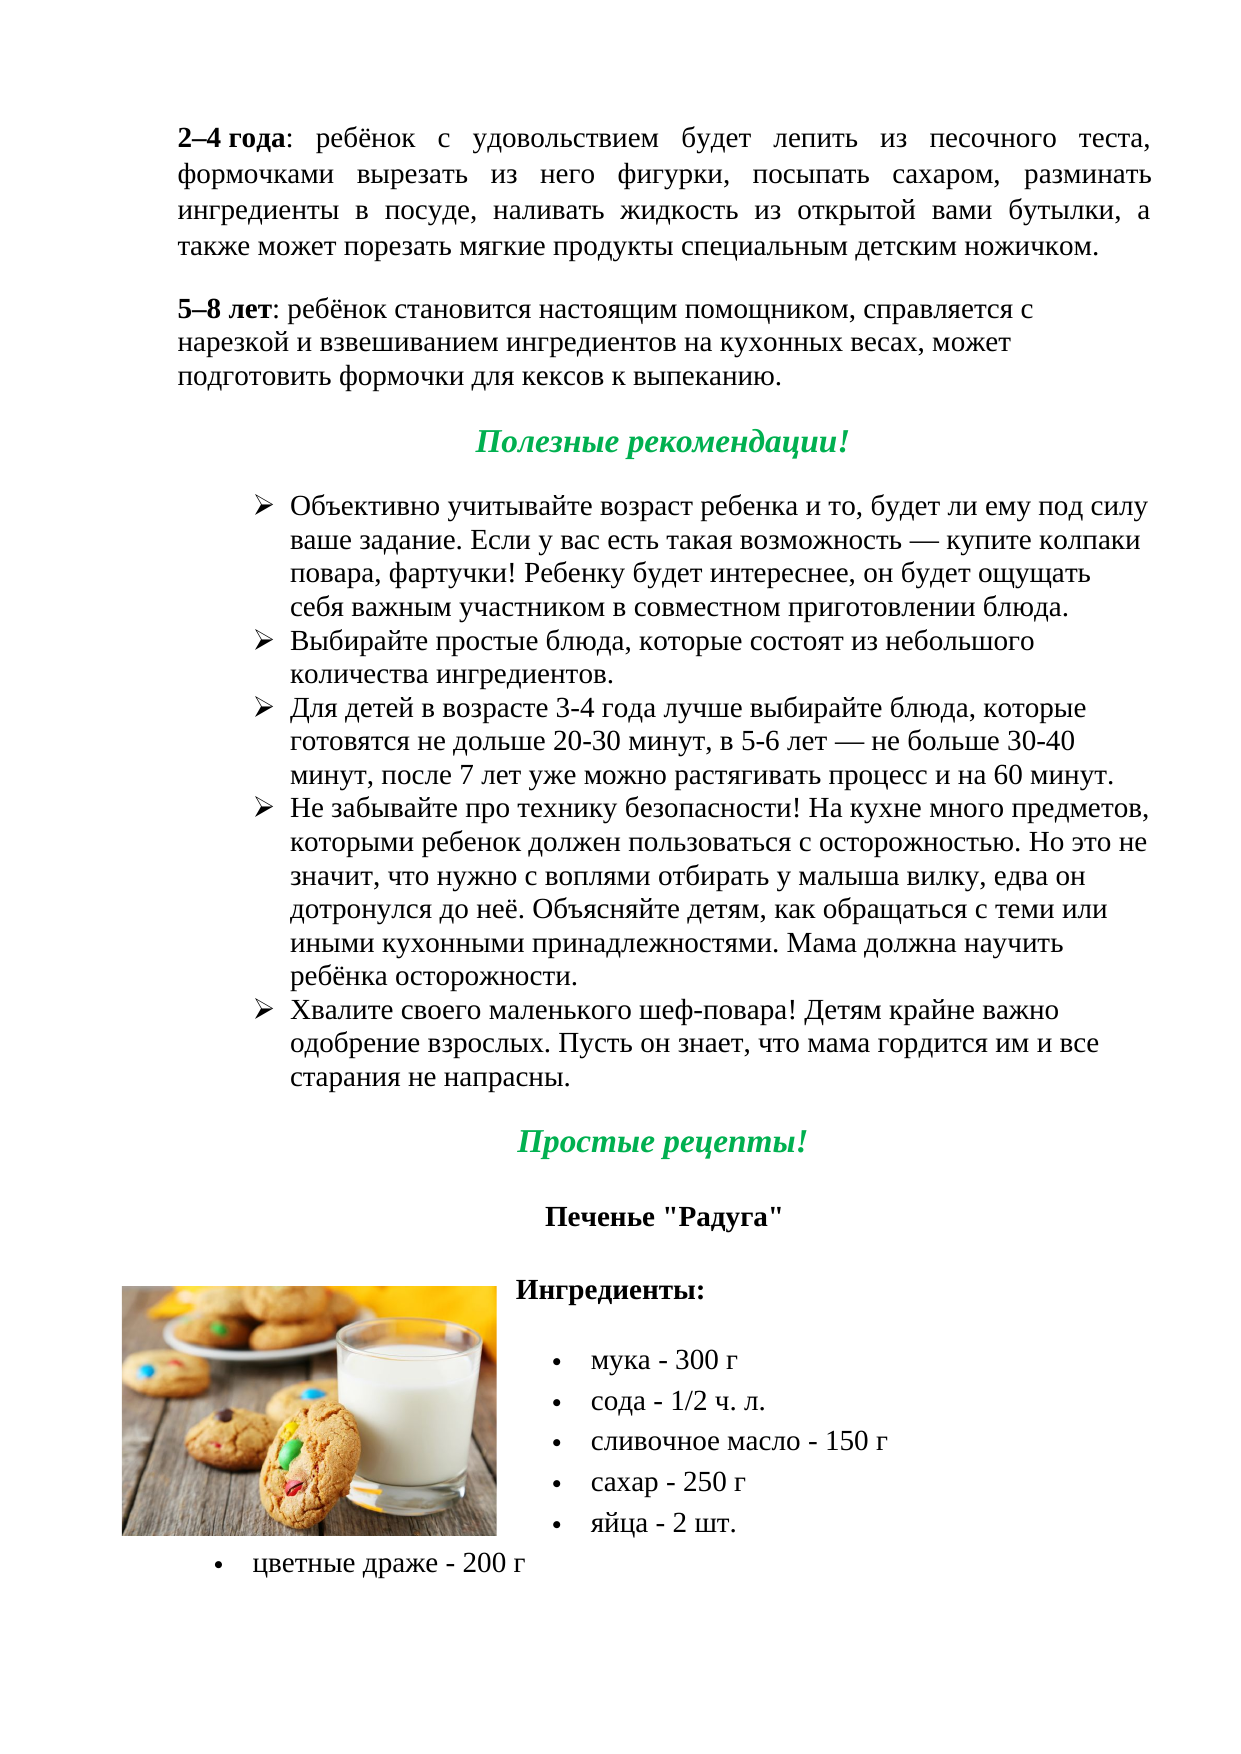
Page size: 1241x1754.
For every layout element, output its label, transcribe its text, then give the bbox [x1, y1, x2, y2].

list цветные драже - 200 г [215, 1538, 1152, 1579]
list мука - 300 г [497, 1335, 1152, 1376]
text Полезные рекомендации! [177, 421, 1152, 459]
text Ингредиенты: [177, 1262, 1152, 1306]
text 2–4 года: ребёнок с удовольствием будет лепить из песочного теста, формочками вырезать из него фигурки, посыпать сахаром, разминать ингредиенты в посуде, наливать жидкость из открытой вами бутылки, а также может порезать мягкие продукты специальным детским ножичком. [177, 118, 1152, 262]
list Для детей в возрасте 3-4 года лучше выбирайте блюда, которые готовятся не дольше 20-30 минут, в 5-6 лет — не больше 30-40 минут, после 7 лет уже можно растягивать процесс и на 60 минут. [252, 690, 1152, 791]
list яйца - 2 шт. [215, 1498, 1152, 1538]
list Не забывайте про технику безопасности! На кухне много предметов, которыми ребенок должен пользоваться с осторожностью. Но это не значит, что нужно с воплями отбирать у малыша вилку, едва он дотронулся до неё. Объясняйте детям, как обращаться с теми или иными кухонными принадлежностями. Мама должна научить ребёнка осторожности. [252, 791, 1152, 992]
list Выбирайте простые блюда, которые состоят из небольшого количества ингредиентов. [252, 623, 1152, 690]
picture [121, 1286, 497, 1536]
text Печенье "Радуга" [177, 1189, 1152, 1233]
list Объективно учитывайте возраст ребенка и то, будет ли ему под силу ваше задание. Если у вас есть такая возможность — купите колпаки повара, фартучки! Ребенку будет интереснее, он будет ощущать себя важным участником в совместном приготовлении блюда. [252, 488, 1152, 623]
list сахар - 250 г [497, 1457, 1152, 1498]
text Простые рецепты! [177, 1122, 1152, 1160]
text 5–8 лет: ребёнок становится настоящим помощником, справляется с нарезкой и взвешиванием ингредиентов на кухонных весах, может подготовить формочки для кексов к выпеканию. [177, 291, 1152, 392]
list сода - 1/2 ч. л. [497, 1376, 1152, 1416]
list Хвалите своего маленького шеф-повара! Детям крайне важно одобрение взрослых. Пусть он знает, что мама гордится им и все старания не напрасны. [252, 992, 1152, 1093]
list сливочное масло - 150 г [497, 1416, 1152, 1457]
